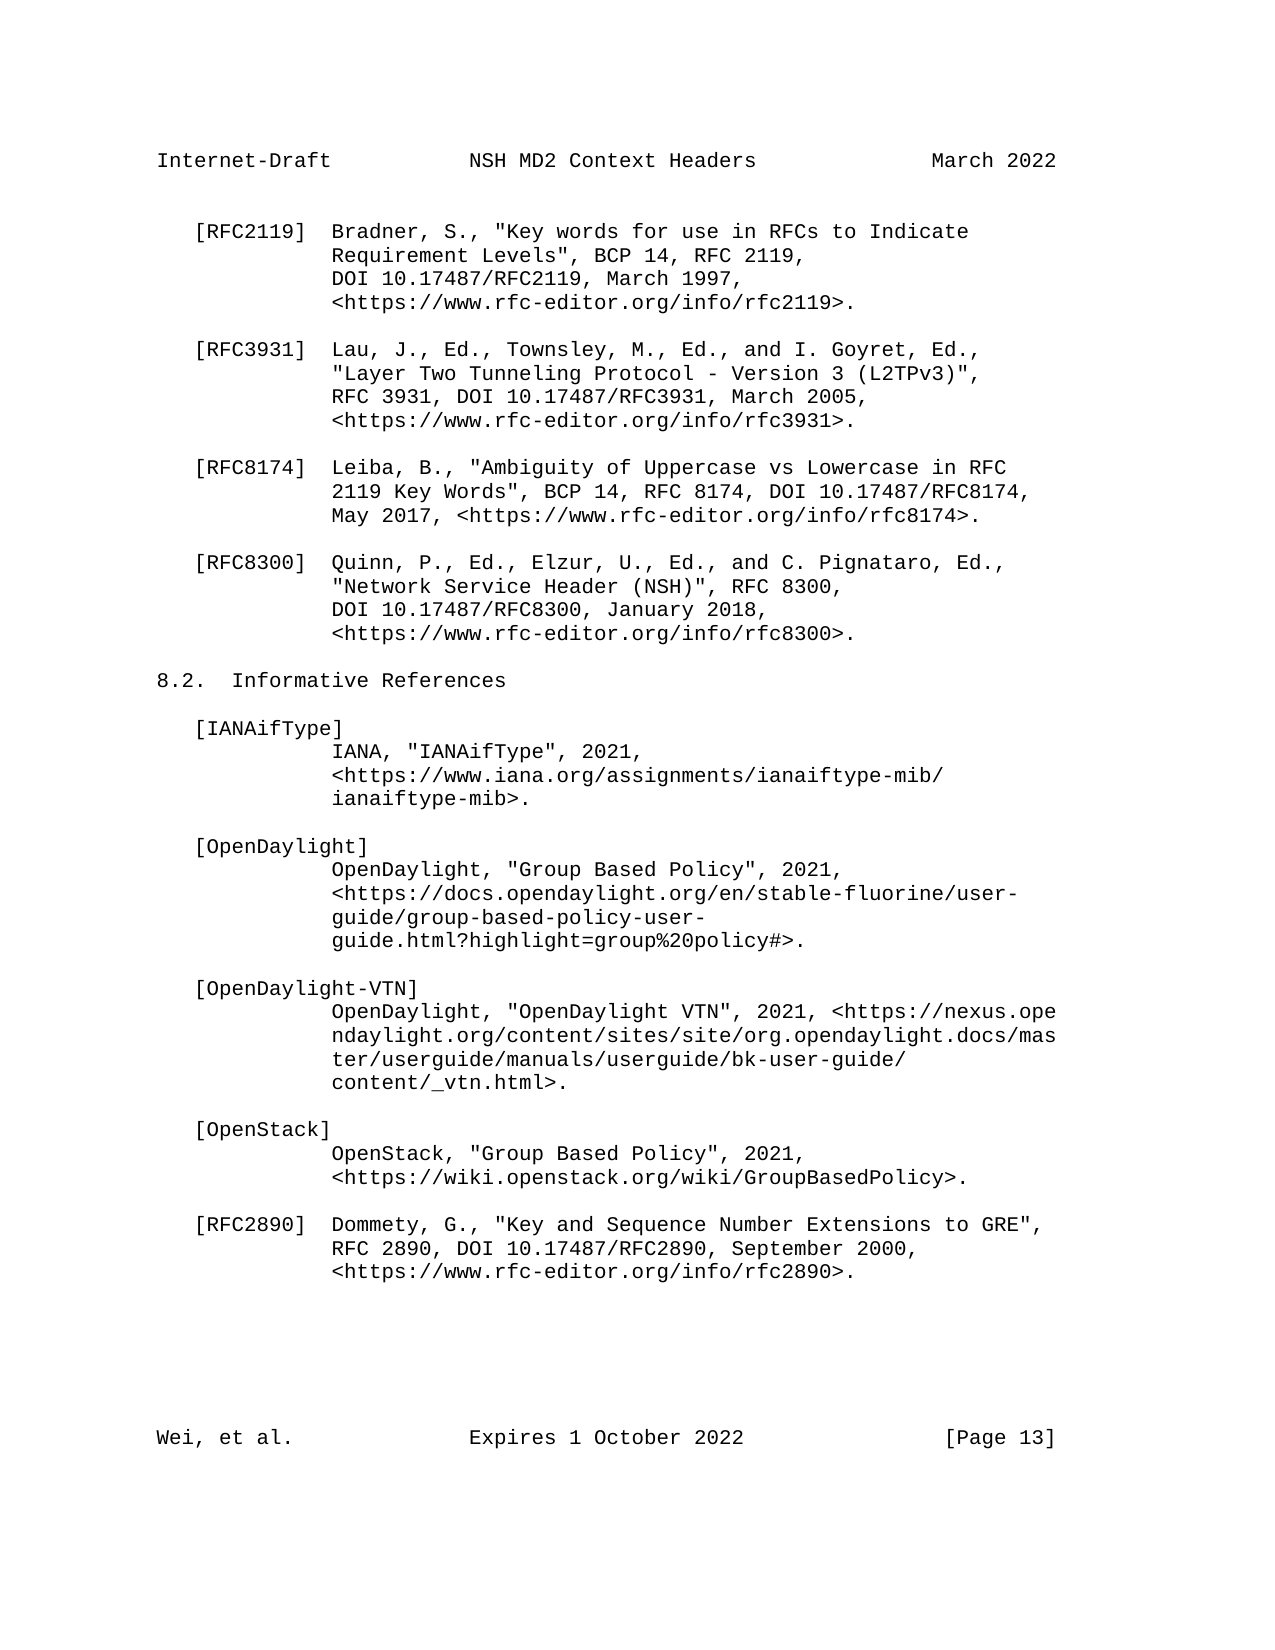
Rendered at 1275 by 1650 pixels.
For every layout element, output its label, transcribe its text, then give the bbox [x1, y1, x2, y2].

text [OpenDaylight-VTN] [156, 978, 1119, 1001]
text <https://docs.opendaylight.org/en/stable-fluorine/user- [156, 883, 1119, 907]
text RFC 3931, DOI 10.17487/RFC3931, March 2005, [156, 386, 1119, 410]
text guide.html?highlight=group%20policy#>. [156, 930, 1119, 954]
text <https://www.rfc-editor.org/info/rfc8300>. [156, 623, 1119, 647]
text May 2017, <https://www.rfc-editor.org/info/rfc8174>. [156, 505, 1119, 528]
text OpenDaylight, "Group Based Policy", 2021, [156, 859, 1119, 883]
text [OpenStack] [156, 1119, 1119, 1143]
text ianaiftype-mib>. [156, 788, 1119, 812]
text [OpenDaylight] [156, 836, 1119, 859]
text RFC 2890, DOI 10.17487/RFC2890, September 2000, [156, 1238, 1119, 1261]
text [RFC8174] Leiba, B., "Ambiguity of Uppercase vs Lowercase in RFC [156, 457, 1119, 481]
text <https://wiki.openstack.org/wiki/GroupBasedPolicy>. [156, 1167, 1119, 1190]
text "Layer Two Tunneling Protocol - Version 3 (L2TPv3)", [156, 363, 1119, 386]
text <https://www.rfc-editor.org/info/rfc3931>. [156, 410, 1119, 434]
text content/_vtn.html>. [156, 1072, 1119, 1096]
text OpenStack, "Group Based Policy", 2021, [156, 1143, 1119, 1167]
text guide/group-based-policy-user- [156, 907, 1119, 930]
text IANA, "IANAifType", 2021, [156, 741, 1119, 765]
text <https://www.rfc-editor.org/info/rfc2119>. [156, 292, 1119, 316]
text Wei, et al. Expires 1 October 2022 [Page 13] [156, 1427, 1119, 1451]
text Internet-Draft NSH MD2 Context Headers March 2022 [156, 150, 1119, 174]
text [IANAifType] [156, 717, 1119, 741]
text [RFC8300] Quinn, P., Ed., Elzur, U., Ed., and C. Pignataro, Ed., [156, 552, 1119, 576]
text <https://www.iana.org/assignments/ianaiftype-mib/ [156, 765, 1119, 788]
text 8.2. Informative References [156, 670, 1119, 694]
text Requirement Levels", BCP 14, RFC 2119, [156, 244, 1119, 268]
text ter/userguide/manuals/userguide/bk-user-guide/ [156, 1048, 1119, 1072]
text [RFC2119] Bradner, S., "Key words for use in RFCs to Indicate [156, 221, 1119, 244]
text [RFC2890] Dommety, G., "Key and Sequence Number Extensions to GRE", [156, 1214, 1119, 1238]
text [RFC3931] Lau, J., Ed., Townsley, M., Ed., and I. Goyret, Ed., [156, 339, 1119, 363]
text ndaylight.org/content/sites/site/org.opendaylight.docs/mas [156, 1025, 1119, 1048]
text OpenDaylight, "OpenDaylight VTN", 2021, <https://nexus.ope [156, 1001, 1119, 1025]
text DOI 10.17487/RFC8300, January 2018, [156, 599, 1119, 623]
text DOI 10.17487/RFC2119, March 1997, [156, 268, 1119, 292]
text <https://www.rfc-editor.org/info/rfc2890>. [156, 1261, 1119, 1285]
text 2119 Key Words", BCP 14, RFC 8174, DOI 10.17487/RFC8174, [156, 481, 1119, 505]
text "Network Service Header (NSH)", RFC 8300, [156, 576, 1119, 599]
